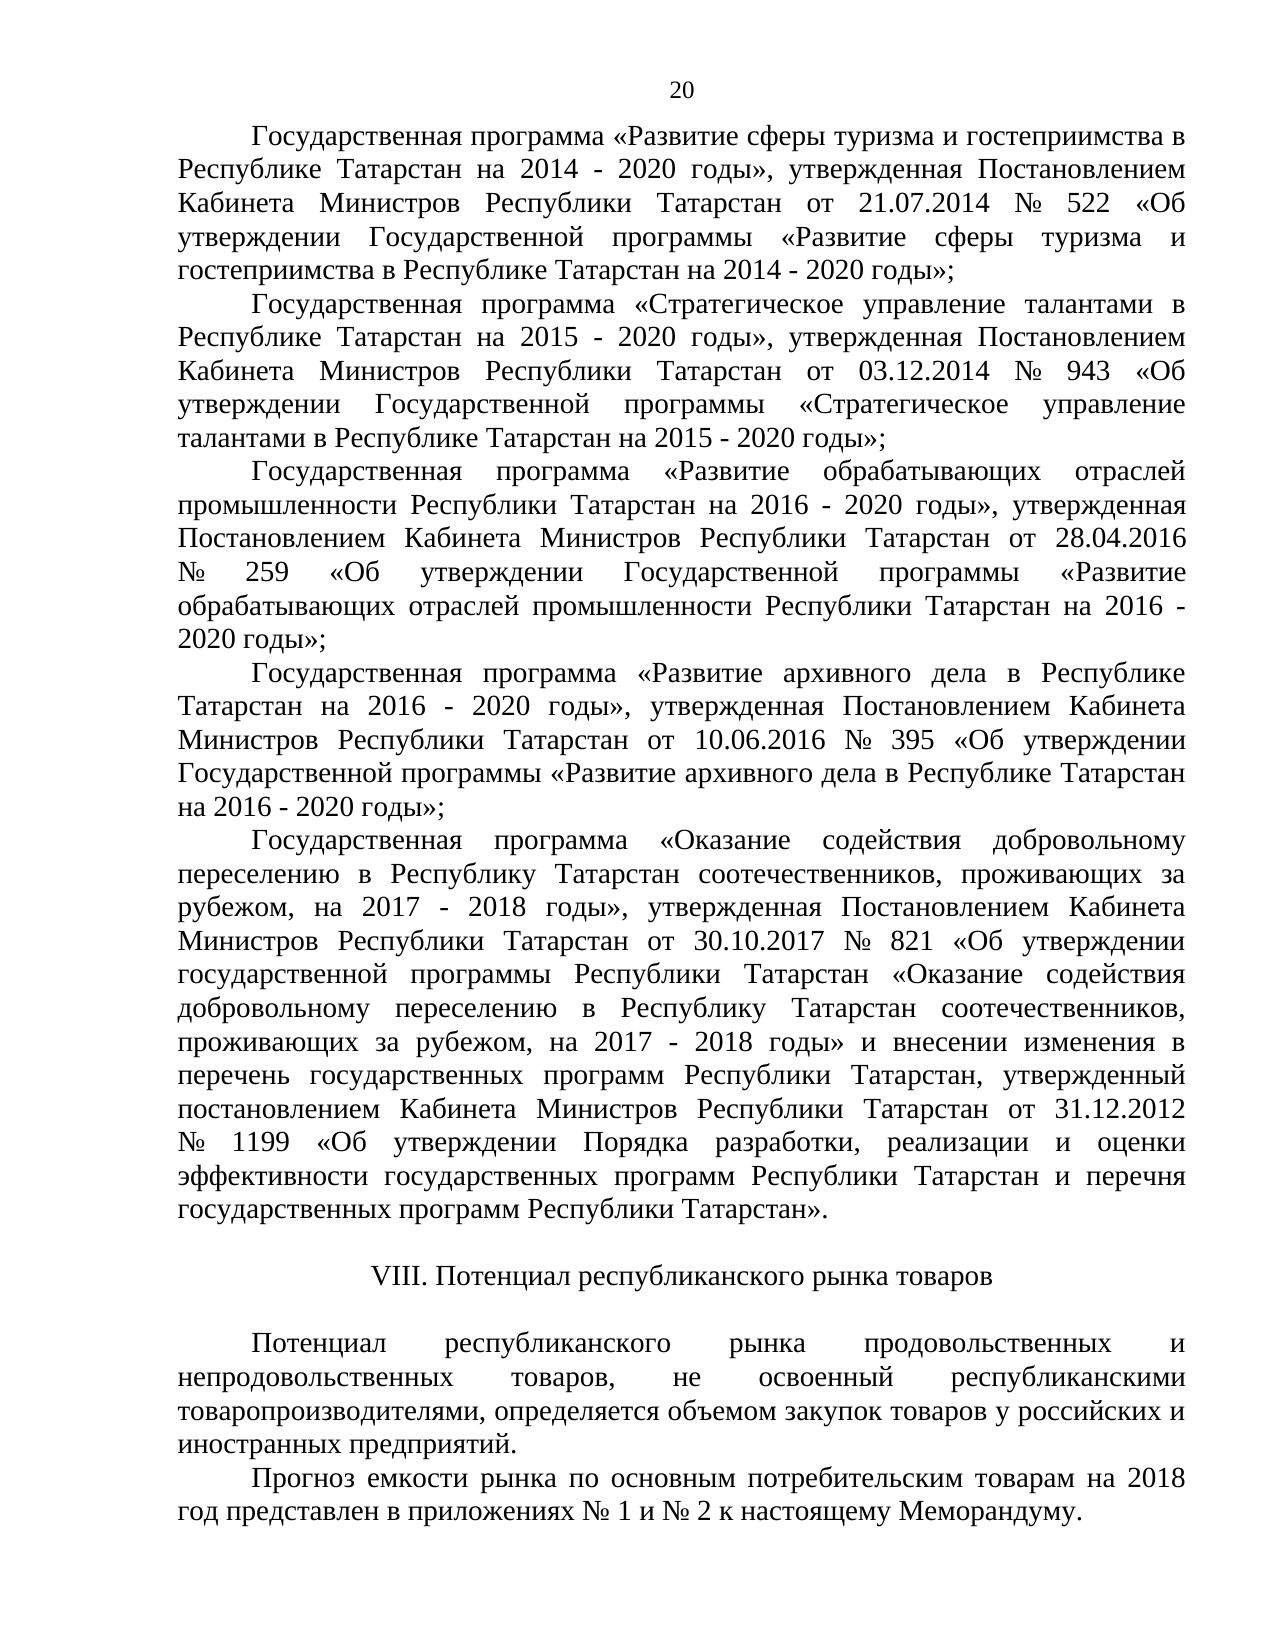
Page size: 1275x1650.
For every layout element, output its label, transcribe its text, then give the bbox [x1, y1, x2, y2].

text Прогноз емкости рынка по основным потребительским товарам на 2018 год представлен в приложениях № 1 и № 2 к настоящему Меморандуму. [177, 1460, 1186, 1527]
text Государственная программа «Стратегическое управление талантами в Республике Татарстан на 2015 - 2020 годы», утвержденная Постановлением Кабинета Министров Республики Татарстан от 03.12.2014 № 943 «Об утверждении Государственной программы «Стратегическое управление талантами в Республике Татарстан на 2015 - 2020 годы»; [177, 286, 1186, 453]
text Государственная программа «Оказание содействия добровольному переселению в Республику Татарстан соотечественников, проживающих за рубежом, на 2017 - 2018 годы», утвержденная Постановлением Кабинета Министров Республики Татарстан от 30.10.2017 № 821 «Об утверждении государственной программы Республики Татарстан «Оказание содействия добровольному переселению в Республику Татарстан соотечественников, проживающих за рубежом, на 2017 - 2018 годы» и внесении изменения в перечень государственных программ Республики Татарстан, утвержденный постановлением Кабинета Министров Республики Татарстан от 31.12.2012 № 1199 «Об утверждении Порядка разработки, реализации и оценки эффективности государственных программ Республики Татарстан и перечня государственных программ Республики Татарстан». [177, 822, 1186, 1225]
text Потенциал республиканского рынка продовольственных и непродовольственных товаров, не освоенный республиканскими товаропроизводителями, определяется объемом закупок товаров у российских и иностранных предприятий. [177, 1326, 1186, 1460]
text VIII. Потенциал республиканского рынка товаров [177, 1258, 1186, 1292]
text Государственная программа «Развитие обрабатывающих отраслей промышленности Республики Татарстан на 2016 - 2020 годы», утвержденная Постановлением Кабинета Министров Республики Татарстан от 28.04.2016 № 259 «Об утверждении Государственной программы «Развитие обрабатывающих отраслей промышленности Республики Татарстан на 2016 - 2020 годы»; [177, 453, 1186, 655]
text Государственная программа «Развитие архивного дела в Республике Татарстан на 2016 - 2020 годы», утвержденная Постановлением Кабинета Министров Республики Татарстан от 10.06.2016 № 395 «Об утверждении Государственной программы «Развитие архивного дела в Республике Татарстан на 2016 - 2020 годы»; [177, 655, 1186, 822]
text Государственная программа «Развитие сферы туризма и гостеприимства в Республике Татарстан на 2014 - 2020 годы», утвержденная Постановлением Кабинета Министров Республики Татарстан от 21.07.2014 № 522 «Об утверждении Государственной программы «Развитие сферы туризма и гостеприимства в Республике Татарстан на 2014 - 2020 годы»; [177, 118, 1186, 286]
